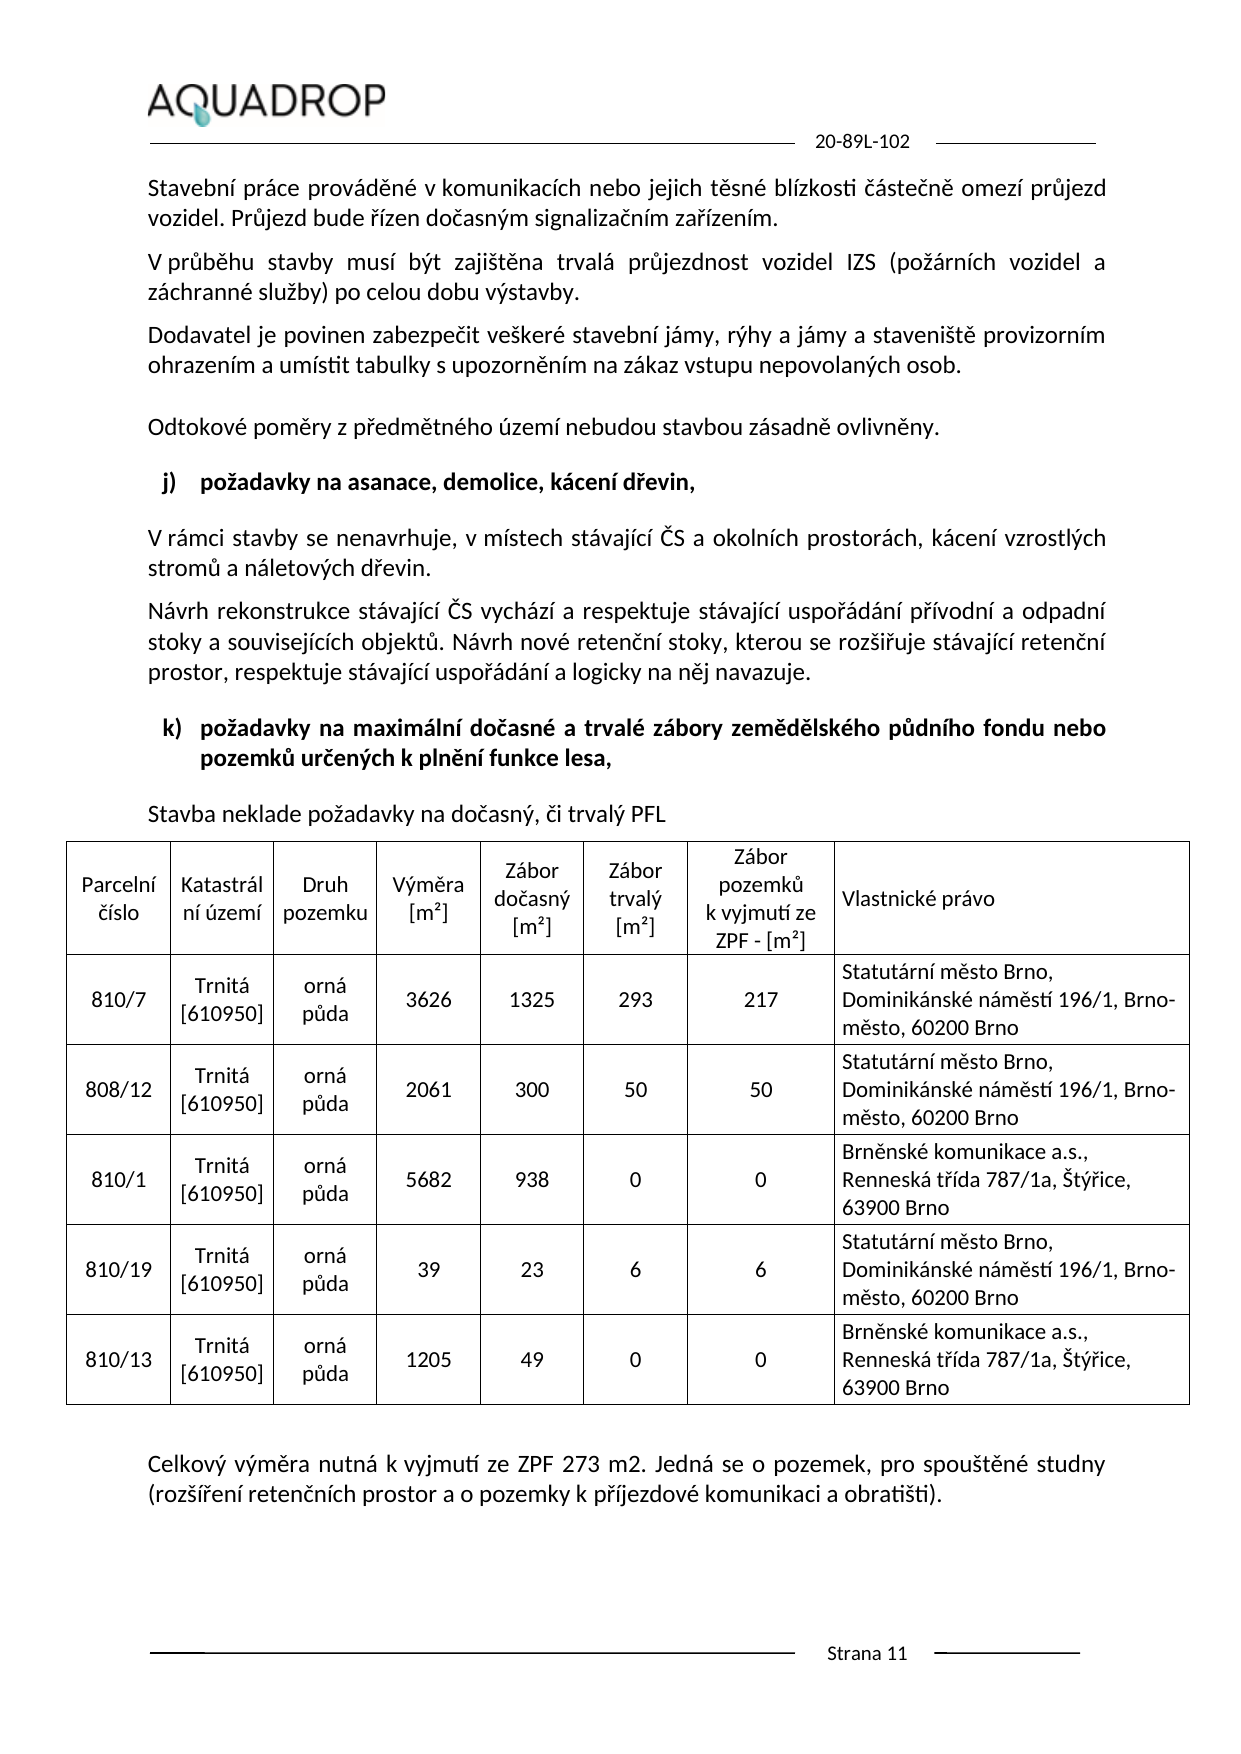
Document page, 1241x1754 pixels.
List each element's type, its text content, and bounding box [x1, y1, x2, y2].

table_header Druh pozemku [274, 842, 376, 954]
subtitle požadavky na maximální dočasné a trvalé zábory zemědělského půdního fondu nebo pozemků určených k plnění funkce lesa, [162, 712, 1107, 773]
text Stavba neklade požadavky na dočasný, či trvalý PFL [148, 798, 1107, 828]
table_cell Trnitá [610950] [171, 955, 273, 1044]
table_header Zábor trvalý [m²] [584, 842, 687, 954]
table_cell 0 [688, 1135, 834, 1224]
table_cell Trnitá [610950] [171, 1045, 273, 1134]
text Stavební práce prováděné v komunikacích nebo jejich těsné blízkosti částečně omezí průjezd vozidel. Průjezd bude řízen dočasným signalizačním zařízením. [148, 150, 1107, 233]
table_cell 0 [688, 1315, 834, 1404]
table_cell 810/7 [67, 955, 170, 1044]
table_cell Trnitá [610950] [171, 1315, 273, 1404]
picture [147, 84, 386, 127]
table_cell Trnitá [610950] [171, 1225, 273, 1314]
table_cell 0 [584, 1135, 687, 1224]
table_cell 50 [688, 1045, 834, 1134]
table_cell 39 [377, 1225, 480, 1314]
text Celkový výměra nutná k vyjmutí ze ZPF 273 m2. Jedná se o pozemek, pro spouštěné studny (rozšíření retenčních prostor a o pozemky k příjezdové komunikaci a obratišti). [148, 1448, 1107, 1509]
table_cell 23 [481, 1225, 583, 1314]
table_cell 217 [688, 955, 834, 1044]
table_cell Statutární město Brno, Dominikánské náměstí 196/1, Brno-město, 60200 Brno [835, 955, 1189, 1044]
table_cell 1205 [377, 1315, 480, 1404]
text V rámci stavby se nenavrhuje, v místech stávající ČS a okolních prostorách, kácení vzrostlých stromů a náletových dřevin. [148, 522, 1107, 583]
table_cell 0 [584, 1315, 687, 1404]
table_cell orná půda [274, 1315, 376, 1404]
table_cell 938 [481, 1135, 583, 1224]
table_cell 2061 [377, 1045, 480, 1134]
table_cell 49 [481, 1315, 583, 1404]
table_cell 6 [688, 1225, 834, 1314]
table_cell 810/19 [67, 1225, 170, 1314]
table_cell orná půda [274, 1225, 376, 1314]
table_cell 300 [481, 1045, 583, 1134]
table_cell 3626 [377, 955, 480, 1044]
table_header Zábor pozemků k vyjmutí ze ZPF - [m²] [688, 842, 834, 954]
table_cell 1325 [481, 955, 583, 1044]
table_header Vlastnické právo [835, 842, 1189, 954]
table_cell 810/1 [67, 1135, 170, 1224]
text Návrh rekonstrukce stávající ČS vychází a respektuje stávající uspořádání přívodní a odpadní stoky a souvisejících objektů. Návrh nové retenční stoky, kterou se rozšiřuje stávající retenční prostor, respektuje stávající uspořádání a logicky na něj navazuje. [148, 595, 1107, 687]
text V průběhu stavby musí být zajištěna trvalá průjezdnost vozidel IZS (požárních vozidel a záchranné služby) po celou dobu výstavby. [148, 246, 1107, 307]
subtitle požadavky na asanace, demolice, kácení dřevin, [162, 466, 1107, 497]
table_header Výměra [m²] [377, 842, 480, 954]
table_header Zábor dočasný [m²] [481, 842, 583, 954]
table_cell orná půda [274, 1045, 376, 1134]
table_header Parcelní číslo [67, 842, 170, 954]
text Dodavatel je povinen zabezpečit veškeré stavební jámy, rýhy a jámy a staveniště provizorním ohrazením a umístit tabulky s upozorněním na zákaz vstupu nepovolaných osob. [148, 319, 1107, 380]
table_header Katastrální území [171, 842, 273, 954]
table_cell Trnitá [610950] [171, 1135, 273, 1224]
table_cell orná půda [274, 1135, 376, 1224]
table_cell 5682 [377, 1135, 480, 1224]
table_cell 810/13 [67, 1315, 170, 1404]
text Odtokové poměry z předmětného území nebudou stavbou zásadně ovlivněny. [148, 411, 1107, 441]
table_cell Brněnské komunikace a.s., Renneská třída 787/1a, Štýřice, 63900 Brno [835, 1135, 1189, 1224]
table_cell 6 [584, 1225, 687, 1314]
table_cell orná půda [274, 955, 376, 1044]
table_cell Statutární město Brno, Dominikánské náměstí 196/1, Brno-město, 60200 Brno [835, 1225, 1189, 1314]
table_cell 293 [584, 955, 687, 1044]
table_cell Statutární město Brno, Dominikánské náměstí 196/1, Brno-město, 60200 Brno [835, 1045, 1189, 1134]
table_cell 808/12 [67, 1045, 170, 1134]
table_cell Brněnské komunikace a.s., Renneská třída 787/1a, Štýřice, 63900 Brno [835, 1315, 1189, 1404]
table_cell 50 [584, 1045, 687, 1134]
